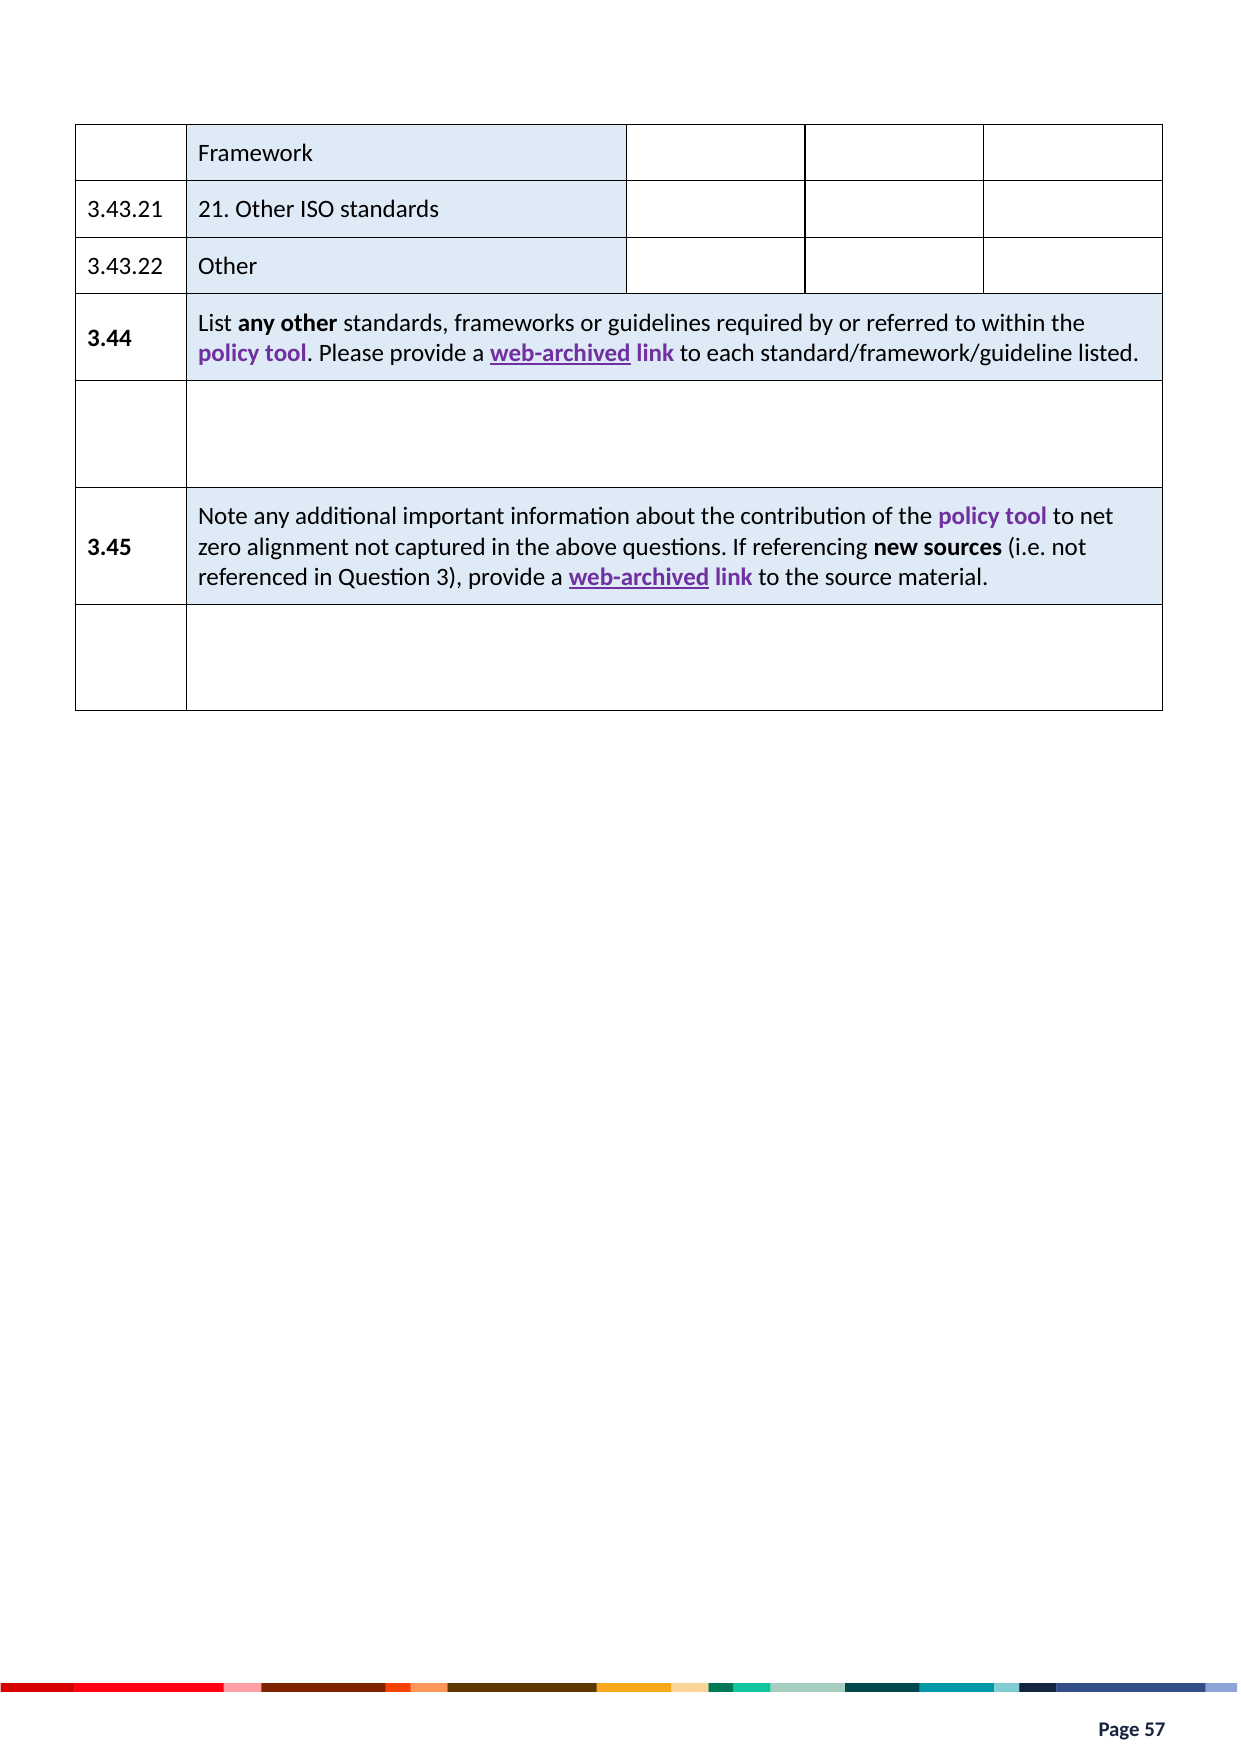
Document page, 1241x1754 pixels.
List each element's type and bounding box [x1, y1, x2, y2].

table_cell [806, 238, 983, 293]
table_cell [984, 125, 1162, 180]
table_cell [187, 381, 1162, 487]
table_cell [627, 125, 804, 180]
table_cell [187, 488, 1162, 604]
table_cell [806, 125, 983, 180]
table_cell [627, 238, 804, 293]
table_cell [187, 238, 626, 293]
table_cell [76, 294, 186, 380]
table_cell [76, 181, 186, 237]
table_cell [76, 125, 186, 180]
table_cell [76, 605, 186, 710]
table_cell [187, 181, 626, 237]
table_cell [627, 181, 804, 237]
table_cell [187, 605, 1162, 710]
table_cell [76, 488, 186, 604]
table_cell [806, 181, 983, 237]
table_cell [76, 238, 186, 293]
picture [0, 1683, 1236, 1692]
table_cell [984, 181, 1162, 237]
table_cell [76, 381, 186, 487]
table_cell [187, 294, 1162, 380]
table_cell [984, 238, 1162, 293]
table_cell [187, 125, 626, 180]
